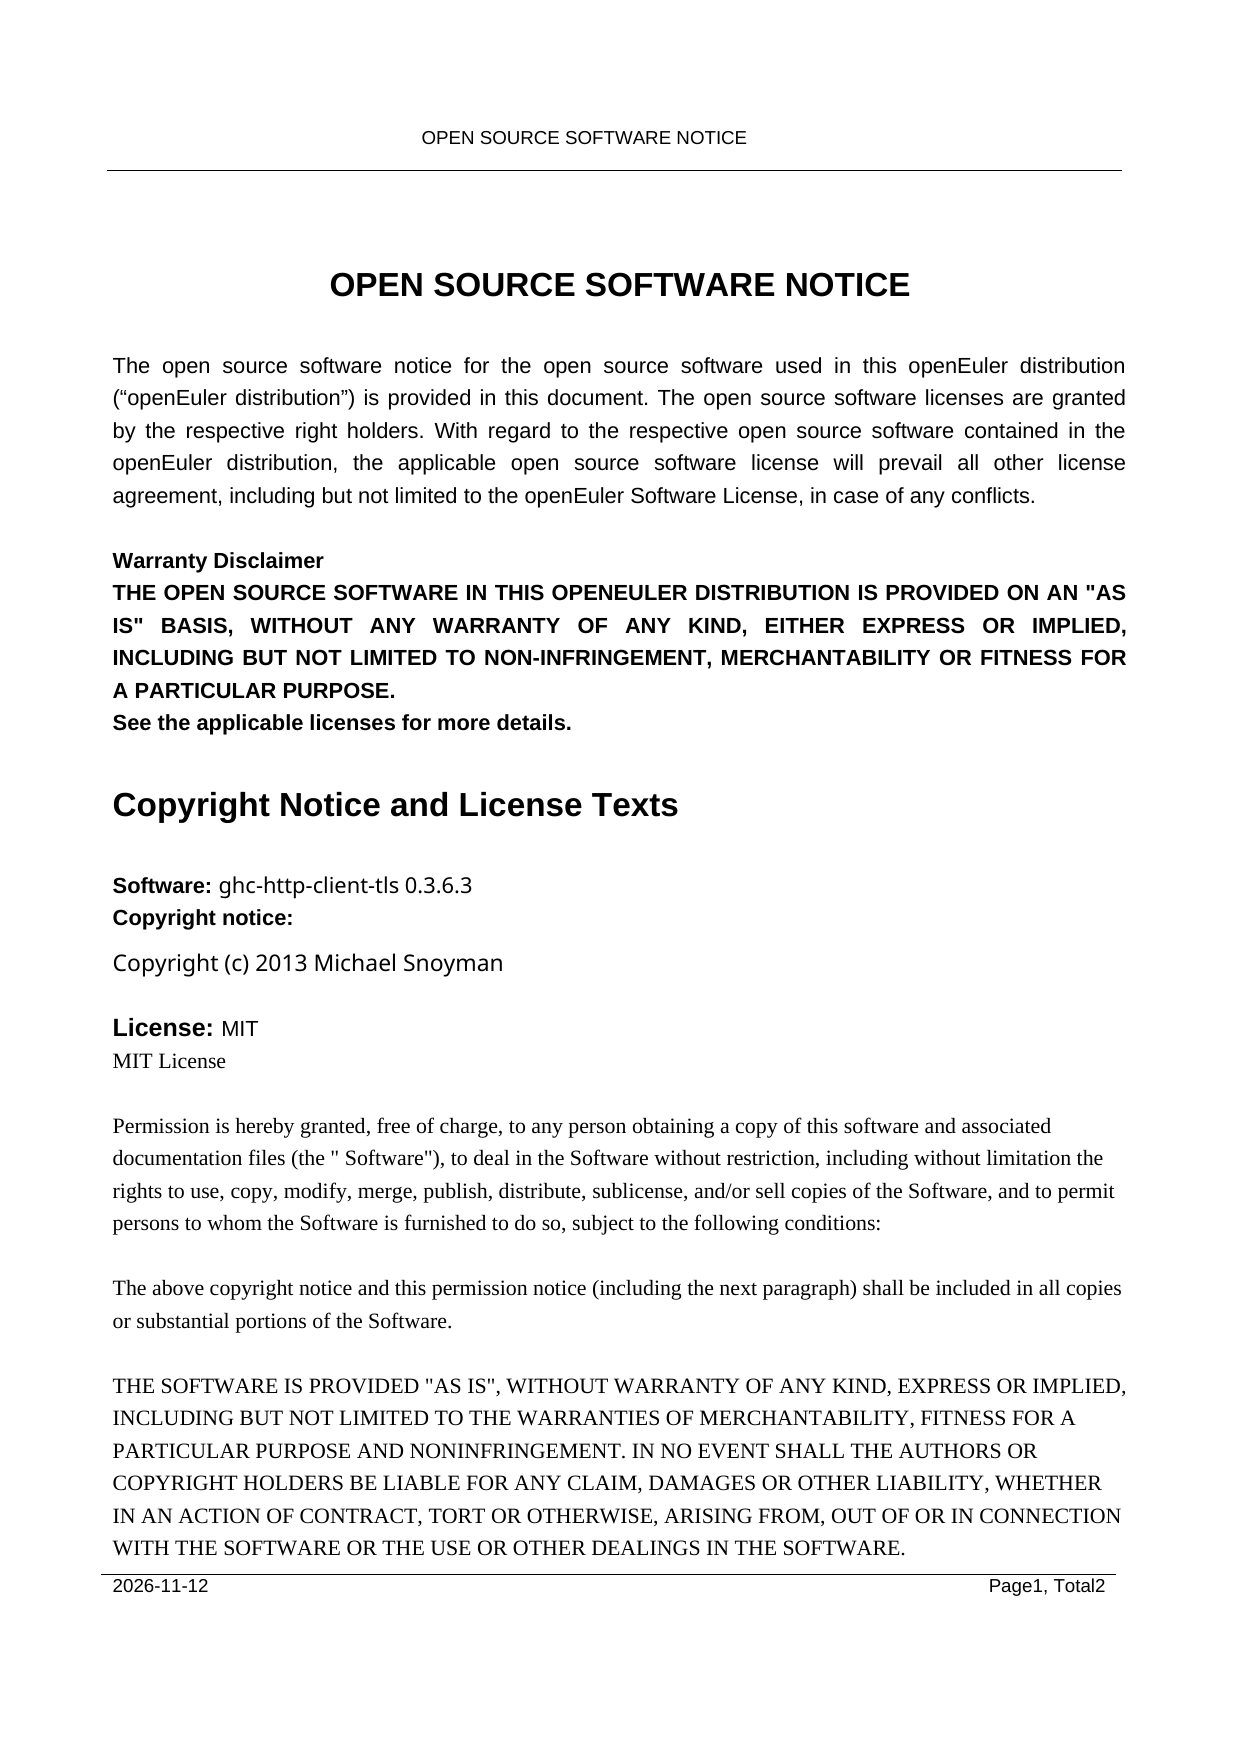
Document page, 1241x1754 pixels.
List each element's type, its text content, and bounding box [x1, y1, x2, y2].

text Warranty Disclaimer [112, 544, 1128, 576]
text THE OPEN SOURCE SOFTWARE IN THIS OPENEULER DISTRIBUTION IS PROVIDED ON AN "AS IS" BASIS, WITHOUT ANY WARRANTY OF ANY KIND, EITHER EXPRESS OR IMPLIED, INCLUDING BUT NOT LIMITED TO NON-INFRINGEMENT, MERCHANTABILITY OR FITNESS FOR A PARTICULAR PURPOSE. See the applicable licenses for more details. [112, 576, 1128, 739]
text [112, 1044, 1128, 1564]
title Software: ghc-http-client-tls 0.3.6.3 [112, 869, 1128, 901]
text Copyright Notice and License Texts [112, 771, 1128, 836]
text OPEN SOURCE SOFTWARE NOTICE [112, 251, 1128, 316]
text The open source software notice for the open source software used in this openEuler distribution (“openEuler distribution”) is provided in this document. The open source software licenses are granted by the respective right holders. With regard to the respective open source software contained in the openEuler distribution, the applicable open source software license will prevail all other license agreement, including but not limited to the openEuler Software License, in case of any conflicts. [112, 349, 1128, 511]
text License: MIT [112, 1012, 1128, 1044]
text Copyright (c) 2013 Michael Snoyman [112, 947, 1128, 1012]
text Copyright notice: [112, 901, 1128, 934]
